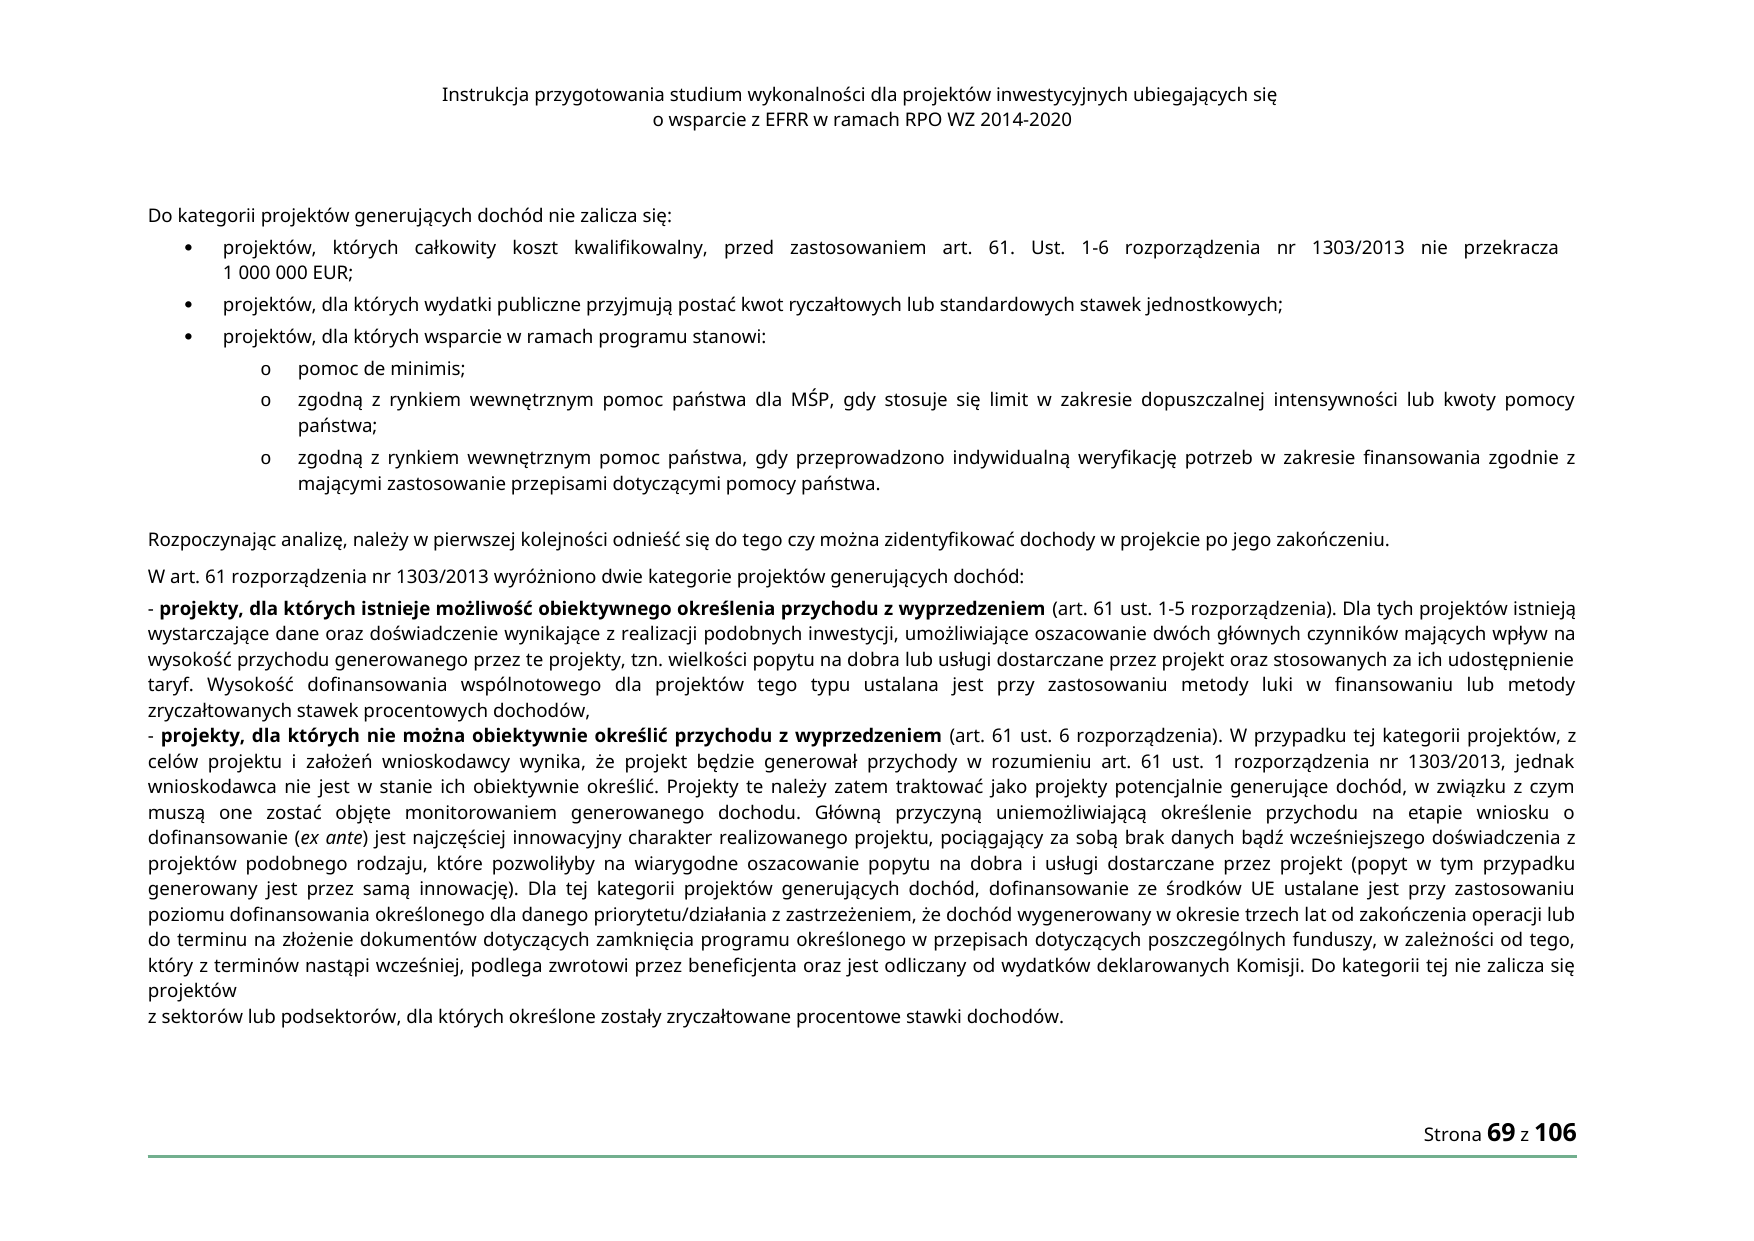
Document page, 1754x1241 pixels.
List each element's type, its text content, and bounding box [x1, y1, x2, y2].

text Do kategorii projektów generujących dochód nie zalicza się: [148, 202, 1577, 228]
list projektów, których całkowity koszt kwalifikowalny, przed zastosowaniem art. 61. Ust. 1-6 rozporządzenia nr 1303/2013 nie przekracza 1 000 000 EUR; [185, 234, 1577, 285]
list zgodną z rynkiem wewnętrznym pomoc państwa dla MŚP, gdy stosuje się limit w zakresie dopuszczalnej intensywności lub kwoty pomocy państwa; [260, 387, 1577, 438]
list projektów, dla których wydatki publiczne przyjmują postać kwot ryczałtowych lub standardowych stawek jednostkowych; [185, 291, 1577, 317]
list projektów, dla których wsparcie w ramach programu stanowi: [185, 323, 1577, 348]
list pomoc de minimis; [260, 355, 1577, 381]
text W art. 61 rozporządzenia nr 1303/2013 wyróżniono dwie kategorie projektów generujących dochód: [148, 563, 1577, 588]
list Rozpoczynając analizę, należy w pierwszej kolejności odnieść się do tego czy można zidentyfikować dochody w projekcie po jego zakończeniu. [148, 526, 1577, 552]
text - projekty, dla których istnieje możliwość obiektywnego określenia przychodu z wyprzedzeniem (art. 61 ust. 1-5 rozporządzenia). Dla tych projektów istnieją wystarczające dane oraz doświadczenie wynikające z realizacji podobnych inwestycji, umożliwiające oszacowanie dwóch głównych czynników mających wpływ na wysokość przychodu generowanego przez te projekty, tzn. wielkości popytu na dobra lub usługi dostarczane przez projekt oraz stosowanych za ich udostępnienie taryf. Wysokość dofinansowania wspólnotowego dla projektów tego typu ustalana jest przy zastosowaniu metody luki w finansowaniu lub metody zryczałtowanych stawek procentowych dochodów, [148, 595, 1577, 722]
list zgodną z rynkiem wewnętrznym pomoc państwa, gdy przeprowadzono indywidualną weryfikację potrzeb w zakresie finansowania zgodnie z mającymi zastosowanie przepisami dotyczącymi pomocy państwa. [260, 444, 1577, 496]
text - projekty, dla których nie można obiektywnie określić przychodu z wyprzedzeniem (art. 61 ust. 6 rozporządzenia). W przypadku tej kategorii projektów, z celów projektu i założeń wnioskodawcy wynika, że projekt będzie generował przychody w rozumieniu art. 61 ust. 1 rozporządzenia nr 1303/2013, jednak wnioskodawca nie jest w stanie ich obiektywnie określić. Projekty te należy zatem traktować jako projekty potencjalnie generujące dochód, w związku z czym muszą one zostać objęte monitorowaniem generowanego dochodu. Główną przyczyną uniemożliwiającą określenie przychodu na etapie wniosku o dofinansowanie (ex ante) jest najczęściej innowacyjny charakter realizowanego projektu, pociągający za sobą brak danych bądź wcześniejszego doświadczenia z projektów podobnego rodzaju, które pozwoliłyby na wiarygodne oszacowanie popytu na dobra i usługi dostarczane przez projekt (popyt w tym przypadku generowany jest przez samą innowację). Dla tej kategorii projektów generujących dochód, dofinansowanie ze środków UE ustalane jest przy zastosowaniu poziomu dofinansowania określonego dla danego priorytetu/działania z zastrzeżeniem, że dochód wygenerowany w okresie trzech lat od zakończenia operacji lub do terminu na złożenie dokumentów dotyczących zamknięcia programu określonego w przepisach dotyczących poszczególnych funduszy, w zależności od tego, który z terminów nastąpi wcześniej, podlega zwrotowi przez beneficjenta oraz jest odliczany od wydatków deklarowanych Komisji. Do kategorii tej nie zalicza się projektów z sektorów lub podsektorów, dla których określone zostały zryczałtowane procentowe stawki dochodów. [148, 722, 1577, 1029]
